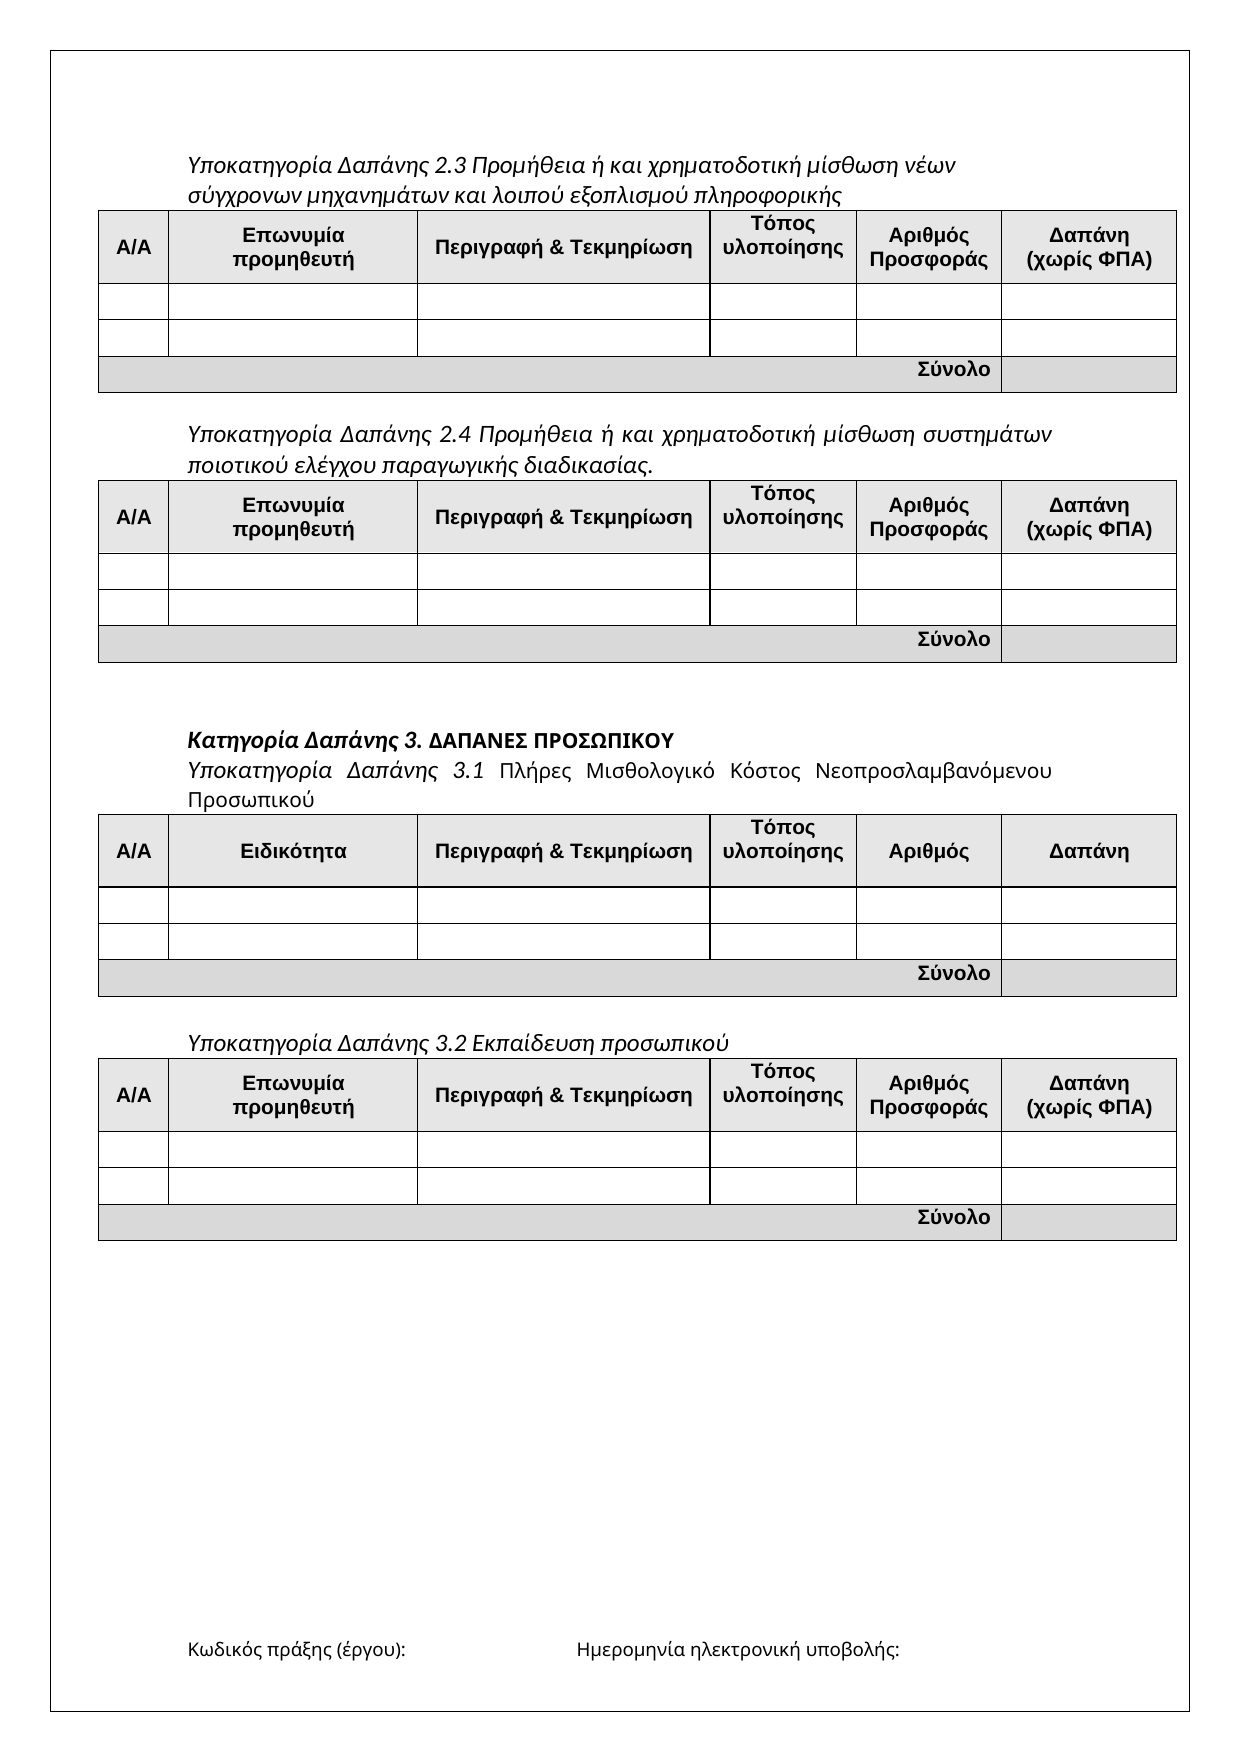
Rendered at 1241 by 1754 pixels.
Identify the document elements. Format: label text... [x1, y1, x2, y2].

table_cell [711, 888, 856, 923]
text Υποκατηγορία Δαπάνης 2.4 Προμήθεια ή και χρηματοδοτική μίσθωση συστημάτων ποιοτικού ελέγχου παραγωγικής διαδικασίας. [187, 418, 1053, 479]
table_cell [857, 320, 1001, 356]
table_header Τόπος υλοποίησης [711, 211, 856, 283]
table_cell [169, 320, 417, 356]
table_cell [169, 284, 417, 319]
table_cell [418, 320, 709, 356]
table_cell [857, 924, 1001, 959]
table_cell [711, 1132, 856, 1167]
table_header Τόπος υλοποίησης [711, 481, 856, 552]
table_cell [857, 1168, 1001, 1204]
table_cell [99, 924, 168, 959]
table_cell [1002, 888, 1176, 923]
table_cell [857, 554, 1001, 589]
table_header Αριθμός [857, 815, 1001, 886]
table_header Περιγραφή & Τεκμηρίωση [418, 1059, 709, 1131]
table_cell [1002, 1205, 1176, 1240]
table_cell [1002, 1132, 1176, 1167]
table_cell [418, 1132, 709, 1167]
table_cell [169, 554, 417, 589]
text Υποκατηγορία Δαπάνης 3.2 Εκπαίδευση προσωπικού [187, 1027, 1053, 1058]
table_header Περιγραφή & Τεκμηρίωση [418, 481, 709, 552]
table_header Α/Α [99, 481, 168, 552]
table_cell [1002, 554, 1176, 589]
table_cell [857, 888, 1001, 923]
table_cell [99, 1132, 168, 1167]
table_cell [99, 284, 168, 319]
table_header Επωνυμία προμηθευτή [169, 1059, 417, 1131]
table_cell [418, 888, 709, 923]
table_cell [857, 284, 1001, 319]
table_cell Σύνολο [99, 1205, 1001, 1240]
table_cell [711, 320, 856, 356]
table_cell [99, 888, 168, 923]
table_cell [99, 320, 168, 356]
table_header Επωνυμία προμηθευτή [169, 481, 417, 552]
table_cell [1002, 960, 1176, 996]
text Κατηγορία Δαπάνης 3. ΔΑΠΑΝΕΣ ΠΡΟΣΩΠΙΚΟΥ [187, 724, 1053, 754]
table_cell [99, 590, 168, 625]
table_cell [169, 1168, 417, 1204]
table_cell [711, 554, 856, 589]
table_cell [1002, 1168, 1176, 1204]
table_cell [1002, 924, 1176, 959]
table_cell [711, 924, 856, 959]
table_header Α/Α [99, 815, 168, 886]
table_header Δαπάνη (χωρίς ΦΠΑ) [1002, 481, 1176, 552]
table_cell [1002, 590, 1176, 625]
table_header Α/Α [99, 1059, 168, 1131]
table_cell [418, 554, 709, 589]
table_cell [857, 1132, 1001, 1167]
table_cell [418, 1168, 709, 1204]
table_header Αριθμός Προσφοράς [857, 1059, 1001, 1131]
table_cell [1002, 284, 1176, 319]
table_header Δαπάνη (χωρίς ΦΠΑ) [1002, 211, 1176, 283]
table_header Επωνυμία προμηθευτή [169, 211, 417, 283]
table_header Δαπάνη [1002, 815, 1176, 886]
table_cell Σύνολο [99, 357, 1001, 392]
table_cell [857, 590, 1001, 625]
table_cell [711, 284, 856, 319]
table_cell Σύνολο [99, 626, 1001, 662]
table_header Δαπάνη (χωρίς ΦΠΑ) [1002, 1059, 1176, 1131]
table_cell [418, 590, 709, 625]
table_cell [711, 1168, 856, 1204]
table_header Τόπος υλοποίησης [711, 815, 856, 886]
table_cell [711, 590, 856, 625]
table_header Τόπος υλοποίησης [711, 1059, 856, 1131]
table_header Περιγραφή & Τεκμηρίωση [418, 815, 709, 886]
table_cell Σύνολο [99, 960, 1001, 996]
table_header Α/Α [99, 211, 168, 283]
table_cell [169, 1132, 417, 1167]
table_header Ειδικότητα [169, 815, 417, 886]
text Υποκατηγορία Δαπάνης 2.3 Προμήθεια ή και χρηματοδοτική μίσθωση νέων σύγχρονων μηχανημάτων και λοιπού εξοπλισμού πληροφορικής [187, 149, 1053, 210]
table_cell [169, 888, 417, 923]
table_cell [99, 1168, 168, 1204]
table_cell [1002, 320, 1176, 356]
table_header Περιγραφή & Τεκμηρίωση [418, 211, 709, 283]
table_header Αριθμός Προσφοράς [857, 481, 1001, 552]
table_header Αριθμός Προσφοράς [857, 211, 1001, 283]
table_cell [418, 924, 709, 959]
table_cell [1002, 626, 1176, 662]
table_cell [1002, 357, 1176, 392]
table_cell [99, 554, 168, 589]
table_cell [418, 284, 709, 319]
text Υποκατηγορία Δαπάνης 3.1 Πλήρες Μισθολογικό Κόστος Νεοπροσλαμβανόμενου Προσωπικού [187, 754, 1053, 813]
table_cell [169, 924, 417, 959]
table_cell [169, 590, 417, 625]
